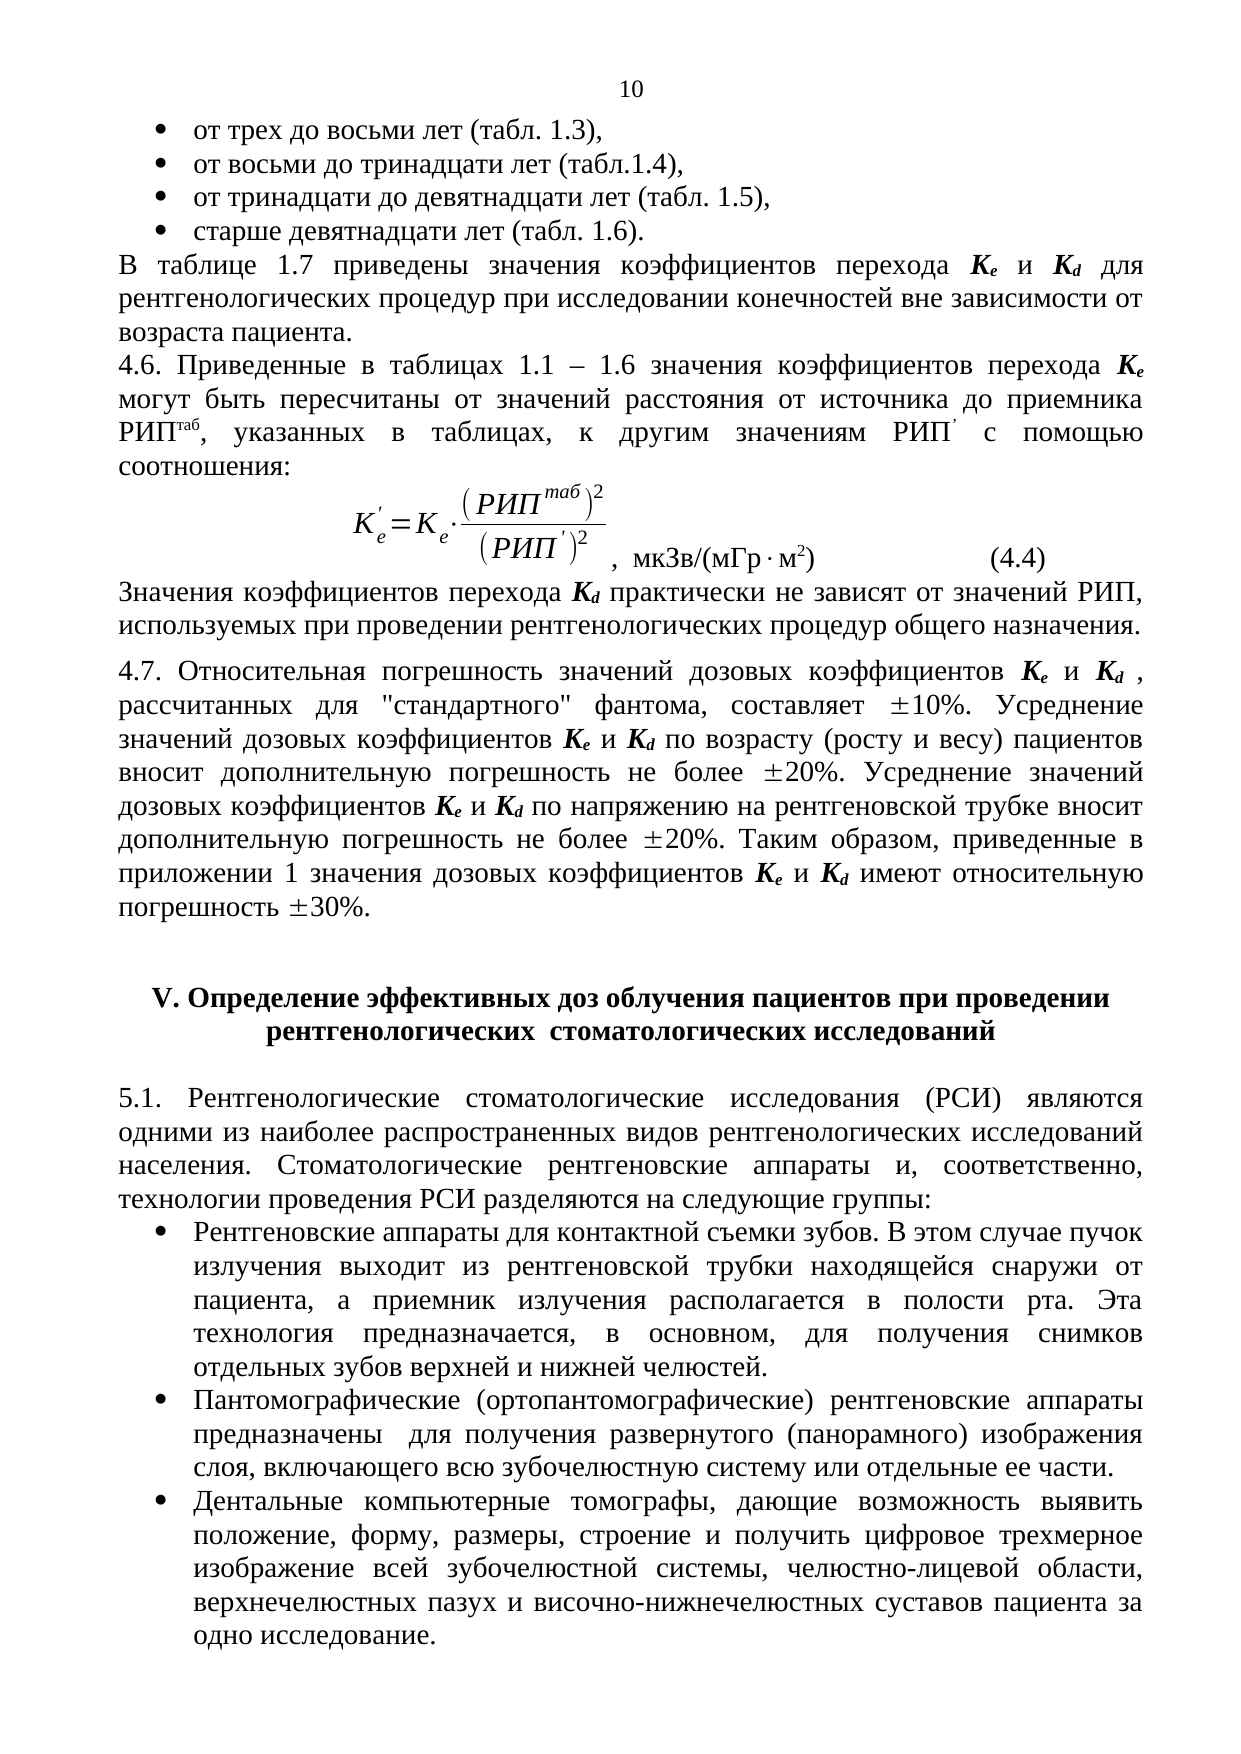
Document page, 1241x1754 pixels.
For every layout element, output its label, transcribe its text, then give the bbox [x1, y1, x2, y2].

text 4.7. Относительная погрешность значений дозовых коэффициентов Ke и Kd , рассчитанных для "стандартного" фантома, составляет 10%. Усреднение значений дозовых коэффициентов Ke и Kd по возрасту (росту и весу) пациентов вносит дополнительную погрешность не более 20%. Усреднение значений дозовых коэффициентов Ke и Kd по напряжению на рентгеновской трубке вносит дополнительную погрешность не более 20%. Таким образом, приведенные в приложении 1 значения дозовых коэффициентов Ke и Kd имеют относительную погрешность 30%. [118, 653, 1144, 922]
list от трех до восьми лет (табл. 1.3), [156, 112, 1144, 146]
text 5.1. Рентгенологические стоматологические исследования (РСИ) являются одними из наиболее распространенных видов рентгенологических исследований населения. Стоматологические рентгеновские аппараты и, соответственно, технологии проведения РСИ разделяются на следующие группы: [118, 1080, 1144, 1214]
list от восьми до тринадцати лет (табл.1.4), [156, 146, 1144, 179]
list Пантомографические (ортопантомографические) рентгеновские аппараты предназначены для получения развернутого (панорамного) изображения слоя, включающего всю зубочелюстную систему или отдельные ее части. [156, 1382, 1144, 1483]
text Значения коэффициентов перехода Kd практически не зависят от значений РИП, используемых при проведении рентгенологических процедур общего назначения. [118, 574, 1144, 641]
list от тринадцати до девятнадцати лет (табл. 1.5), [156, 179, 1144, 213]
text , мкЗв/(мГрм2) (4.4) [118, 482, 1144, 574]
list Рентгеновские аппараты для контактной съемки зубов. В этом случае пучок излучения выходит из рентгеновской трубки находящейся снаружи от пациента, а приемник излучения располагается в полости рта. Эта технология предназначается, в основном, для получения снимков отдельных зубов верхней и нижней челюстей. [156, 1214, 1144, 1382]
text В таблице 1.7 приведены значения коэффициентов перехода Ke и Kd для рентгенологических процедур при исследовании конечностей вне зависимости от возраста пациента. [118, 247, 1144, 347]
list Дентальные компьютерные томографы, дающие возможность выявить положение, форму, размеры, строение и получить цифровое трехмерное изображение всей зубочелюстной системы, челюстно-лицевой области, верхнечелюстных пазух и височно-нижнечелюстных суставов пациента за одно исследование. [156, 1483, 1144, 1651]
text V. Определение эффективных доз облучения пациентов при проведении рентгенологических стоматологических исследований [118, 980, 1144, 1047]
text 4.6. Приведенные в таблицах 1.1 – 1.6 значения коэффициентов перехода Ke могут быть пересчитаны от значений расстояния от источника до приемника РИПтаб, указанных в таблицах, к другим значениям РИП’ с помощью соотношения: [118, 347, 1144, 482]
list старше девятнадцати лет (табл. 1.6). [156, 213, 1144, 247]
